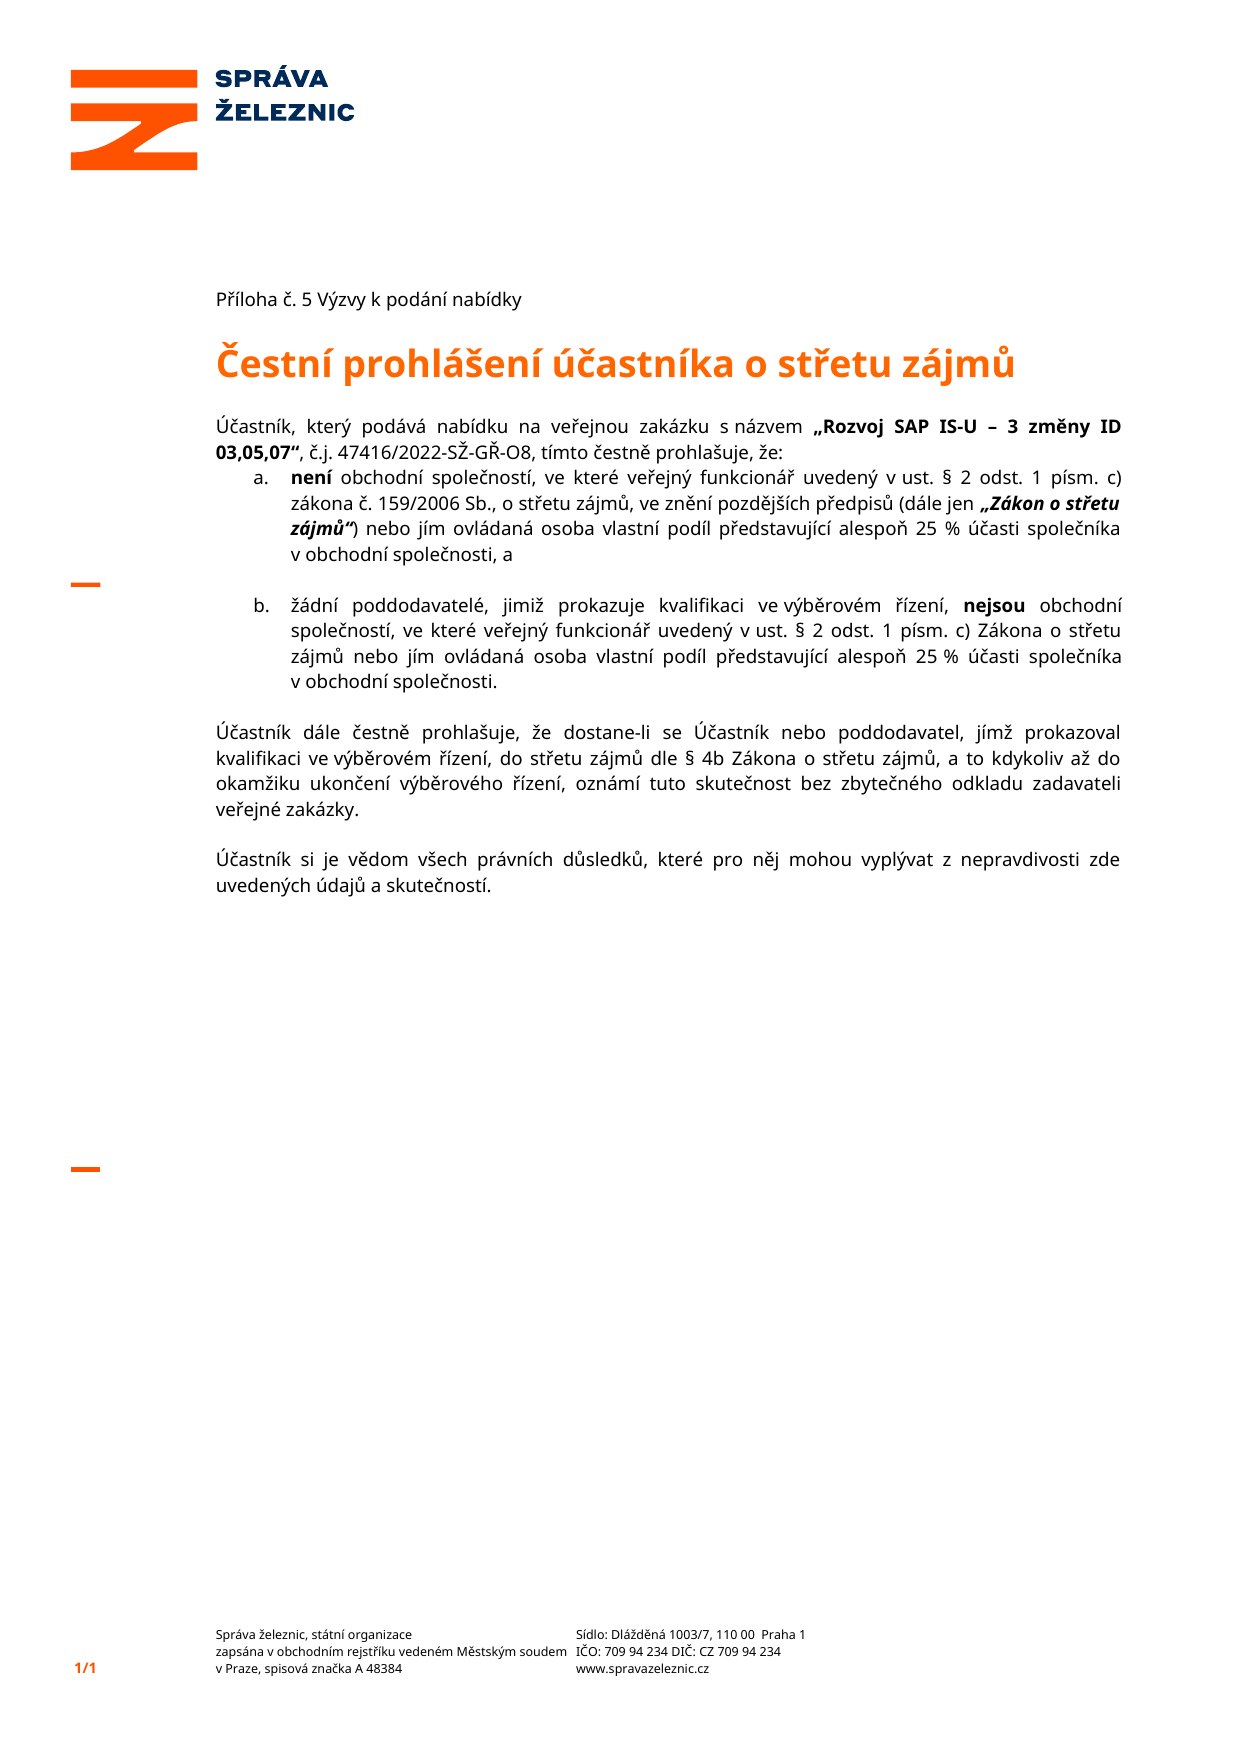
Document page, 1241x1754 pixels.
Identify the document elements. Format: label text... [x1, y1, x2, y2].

text Příloha č. 5 Výzvy k podání nabídky [216, 286, 1122, 311]
text Účastník, který podává nabídku na veřejnou zakázku s názvem „Rozvoj SAP IS-U – 3 změny ID 03,05,07“, č.j. 47416/2022-SŽ-GŘ-O8, tímto čestně prohlašuje, že: [216, 413, 1122, 464]
list žádní poddodavatelé, jimiž prokazuje kvalifikaci ve výběrovém řízení, nejsou obchodní společností, ve které veřejný funkcionář uvedený v ust. § 2 odst. 1 písm. c) Zákona o střetu zájmů nebo jím ovládaná osoba vlastní podíl představující alespoň 25 % účasti společníka v obchodní společnosti. [253, 592, 1122, 694]
text Účastník dále čestně prohlašuje, že dostane-li se Účastník nebo poddodavatel, jímž prokazoval kvalifikaci ve výběrovém řízení, do střetu zájmů dle § 4b Zákona o střetu zájmů, a to kdykoliv až do okamžiku ukončení výběrového řízení, oznámí tuto skutečnost bez zbytečného odkladu zadavateli veřejné zakázky. [216, 720, 1122, 822]
text Čestní prohlášení účastníka o střetu zájmů [216, 337, 1122, 388]
list není obchodní společností, ve které veřejný funkcionář uvedený v ust. § 2 odst. 1 písm. c) zákona č. 159/2006 Sb., o střetu zájmů, ve znění pozdějších předpisů (dále jen „Zákon o střetu zájmů“) nebo jím ovládaná osoba vlastní podíl představující alespoň 25 % účasti společníka v obchodní společnosti, a [253, 464, 1122, 567]
text Účastník si je vědom všech právních důsledků, které pro něj mohou vyplývat z nepravdivosti zde uvedených údajů a skutečností. [216, 847, 1122, 898]
